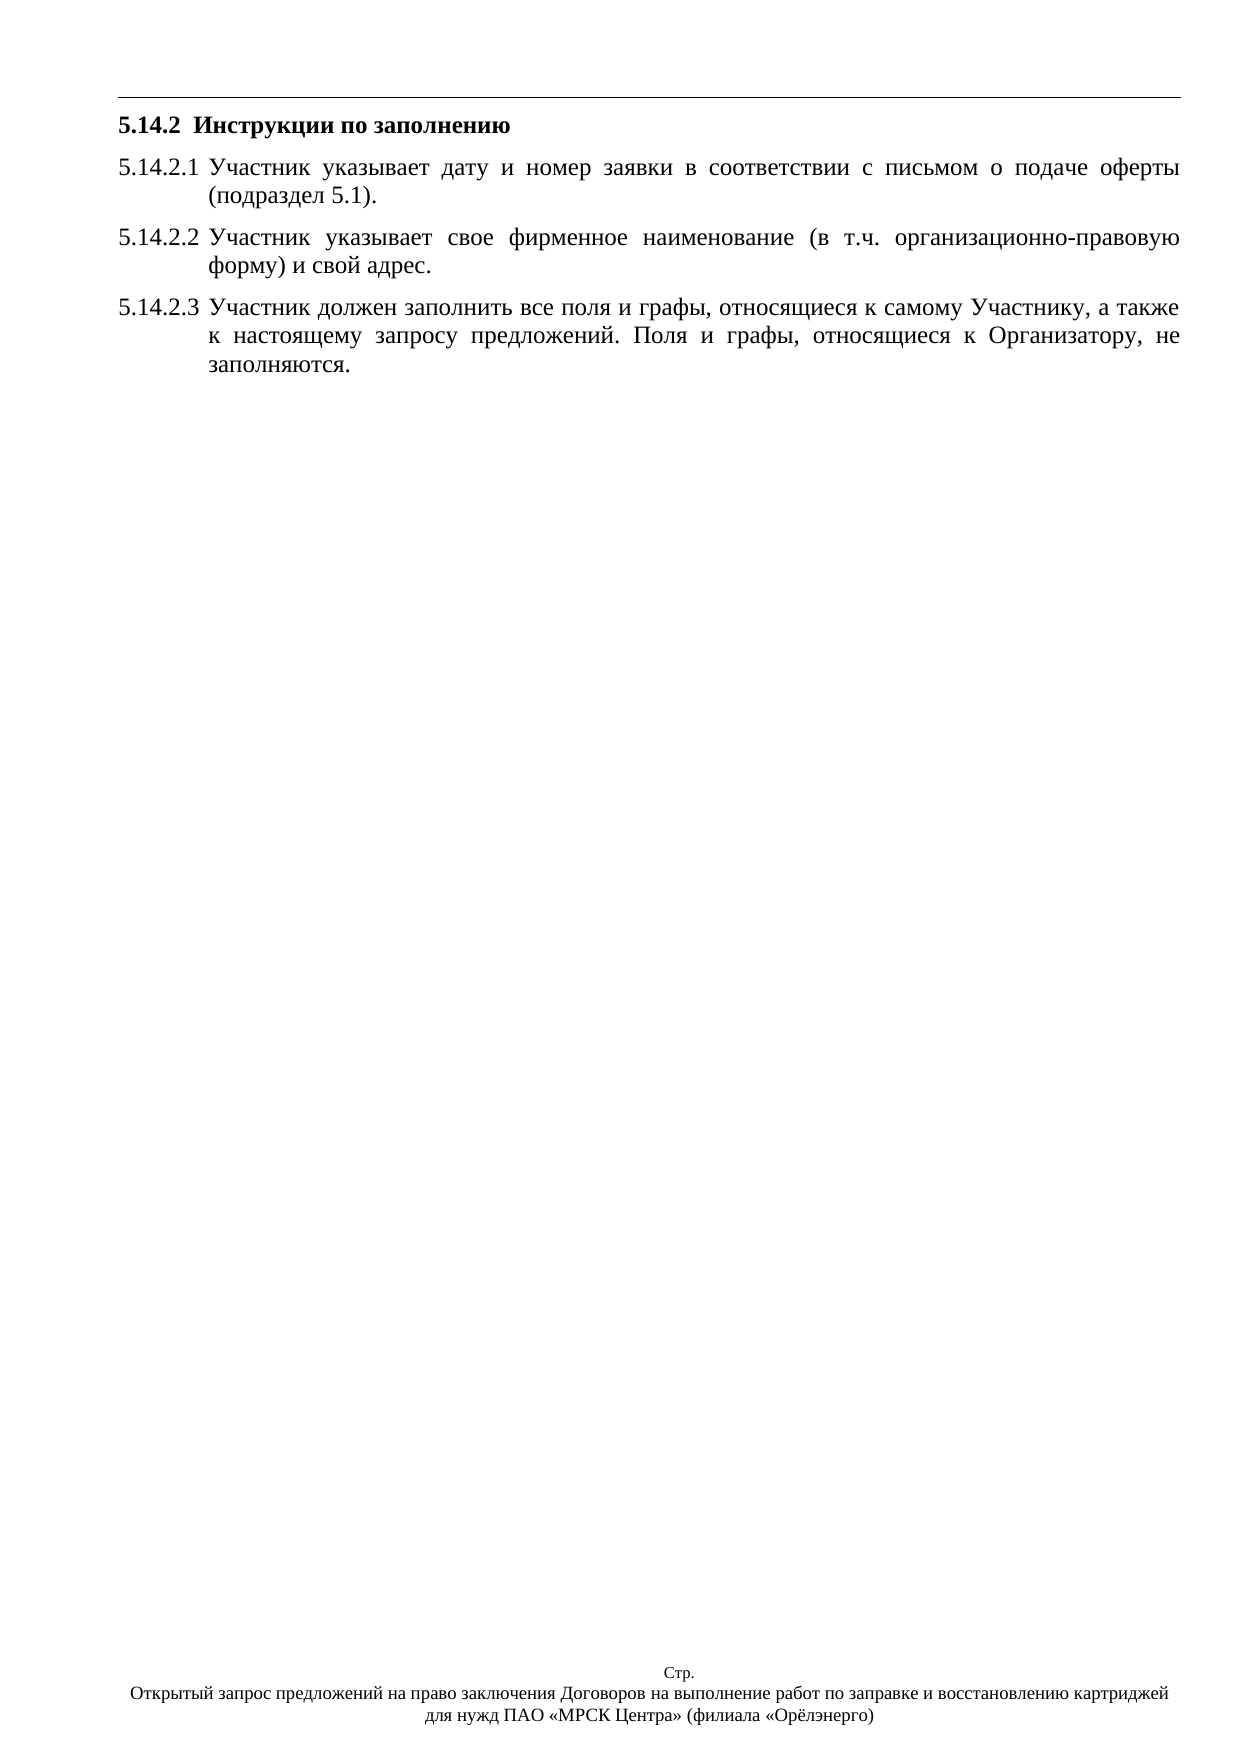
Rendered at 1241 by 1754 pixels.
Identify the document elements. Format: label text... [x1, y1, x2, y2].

list Участник указывает дату и номер заявки в соответствии с письмом о подаче оферты (подраздел 5.1). [118, 152, 1181, 209]
subtitle Инструкции по заполнению [118, 111, 1181, 139]
list Участник указывает свое фирменное наименование (в т.ч. организационно-правовую форму) и свой адрес. [118, 222, 1181, 279]
list Участник должен заполнить все поля и графы, относящиеся к самому Участнику, а также к настоящему запросу предложений. Поля и графы, относящиеся к Организатору, не заполняются. [118, 292, 1181, 378]
